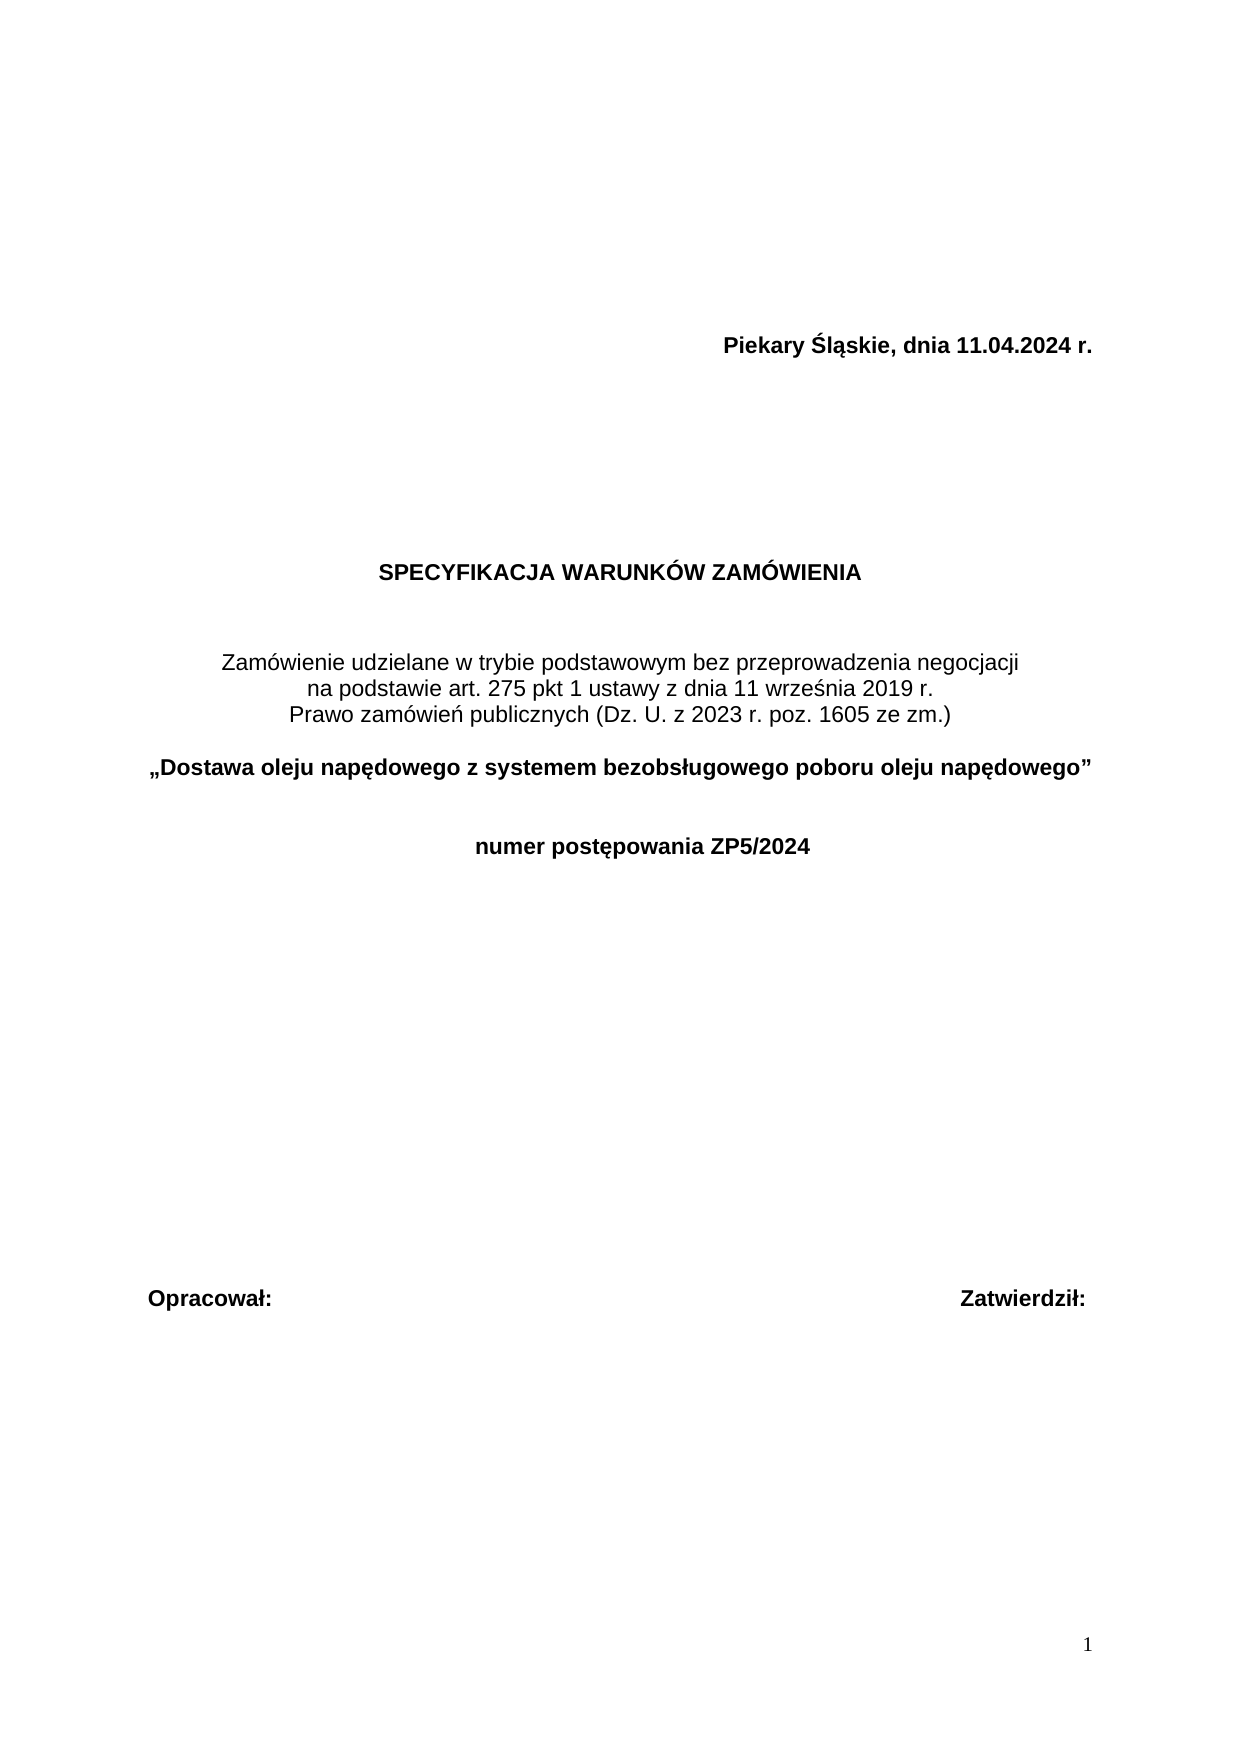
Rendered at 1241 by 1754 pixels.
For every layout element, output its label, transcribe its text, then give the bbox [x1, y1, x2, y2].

text Prawo zamówień publicznych (Dz. U. z 2023 r. poz. 1605 ze zm.) [148, 701, 1092, 728]
text na podstawie art. 275 pkt 1 ustawy z dnia 11 września 2019 r. [148, 675, 1092, 701]
text „Dostawa oleju napędowego z systemem bezobsługowego poboru oleju napędowego” [148, 754, 1092, 780]
text specyfikacja warunków zamówienia [148, 559, 1092, 586]
text Opracował: Zatwierdził: [148, 1285, 1092, 1311]
text Piekary Śląskie, dnia 11.04.2024 r. [148, 332, 1092, 358]
text numer postępowania ZP5/2024 [192, 833, 1092, 859]
text Zamówienie udzielane w trybie podstawowym bez przeprowadzenia negocjacji [148, 649, 1092, 675]
